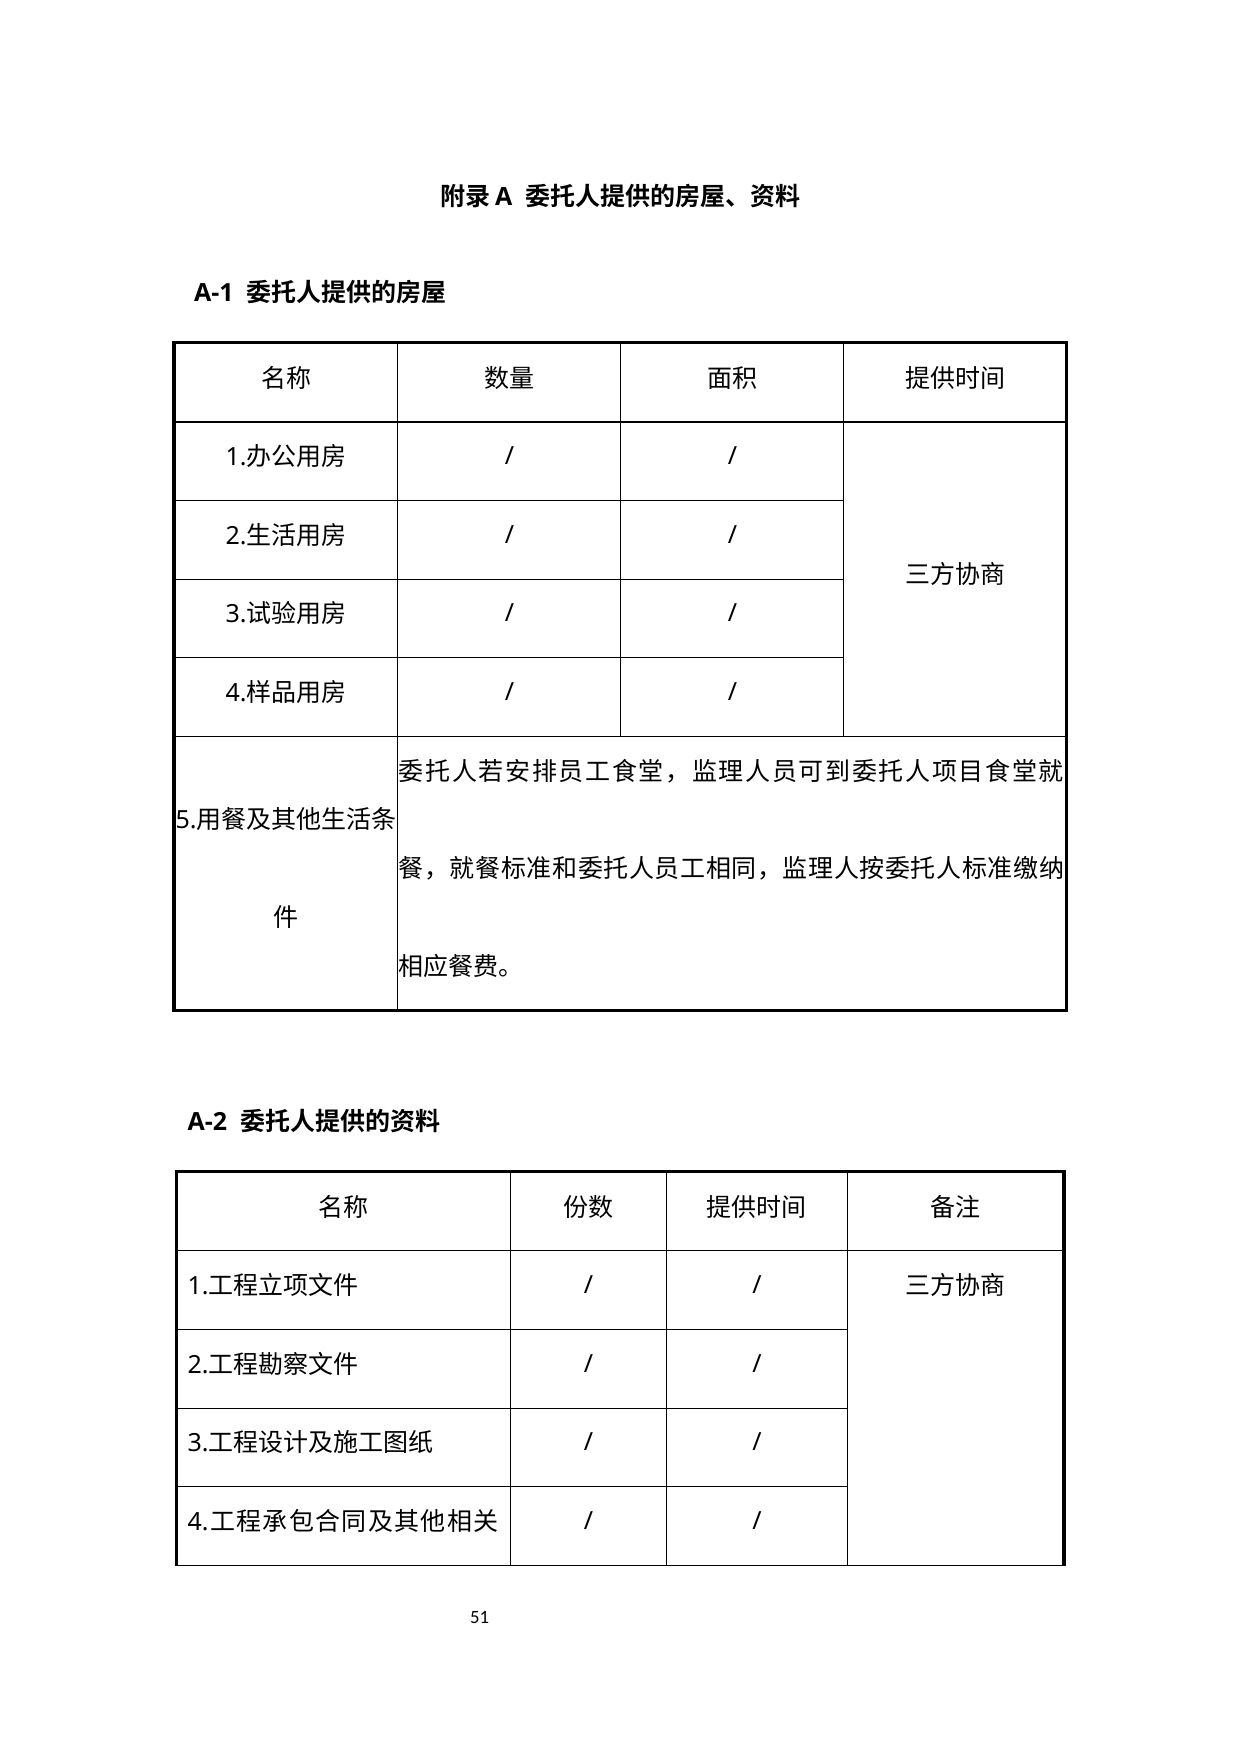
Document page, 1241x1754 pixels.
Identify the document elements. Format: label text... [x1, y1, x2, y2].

table_cell 5.用餐及其他生活条件 [176, 737, 397, 1009]
table_cell / [621, 658, 843, 736]
table_cell / [621, 423, 843, 500]
table_cell 4.样品用房 [176, 658, 397, 736]
table_cell / [511, 1487, 666, 1564]
table_cell 4.工程承包合同及其他相关合同 [178, 1487, 510, 1564]
table_cell / [667, 1487, 847, 1564]
table_cell / [667, 1330, 847, 1407]
table_cell 三方协商 [844, 423, 1065, 736]
table_cell / [621, 580, 843, 657]
table_cell / [621, 501, 843, 578]
table_cell / [667, 1251, 847, 1329]
table_header 数量 [398, 344, 620, 421]
table_cell / [398, 501, 620, 578]
table_cell / [398, 580, 620, 657]
table_header 提供时间 [844, 344, 1065, 421]
table_cell / [511, 1409, 666, 1486]
text A-1 委托人提供的房屋 [187, 258, 1053, 323]
table_cell 3.工程设计及施工图纸 [178, 1409, 510, 1486]
table_cell / [398, 658, 620, 736]
table_header 名称 [176, 344, 397, 421]
table_cell / [398, 423, 620, 500]
table_header 提供时间 [667, 1173, 847, 1250]
table_cell 1.工程立项文件 [178, 1251, 510, 1329]
table_header 份数 [511, 1173, 666, 1250]
table_cell 三方协商 [848, 1251, 1062, 1564]
table_cell / [667, 1409, 847, 1486]
table_cell 3.试验用房 [176, 580, 397, 657]
table_header 名称 [178, 1173, 510, 1250]
table_cell 1.办公用房 [176, 423, 397, 500]
text A-2 委托人提供的资料 [187, 1087, 1053, 1152]
table_header 备注 [848, 1173, 1062, 1250]
table_cell 2.生活用房 [176, 501, 397, 578]
table_cell 2.工程勘察文件 [178, 1330, 510, 1407]
text 附录A 委托人提供的房屋、资料 [187, 162, 1053, 227]
table_cell 委托人若安排员工食堂，监理人员可到委托人项目食堂就餐，就餐标准和委托人员工相同，监理人按委托人标准缴纳相应餐费。 [398, 737, 1065, 1009]
table_header 面积 [621, 344, 843, 421]
table_cell / [511, 1330, 666, 1407]
table_cell / [511, 1251, 666, 1329]
